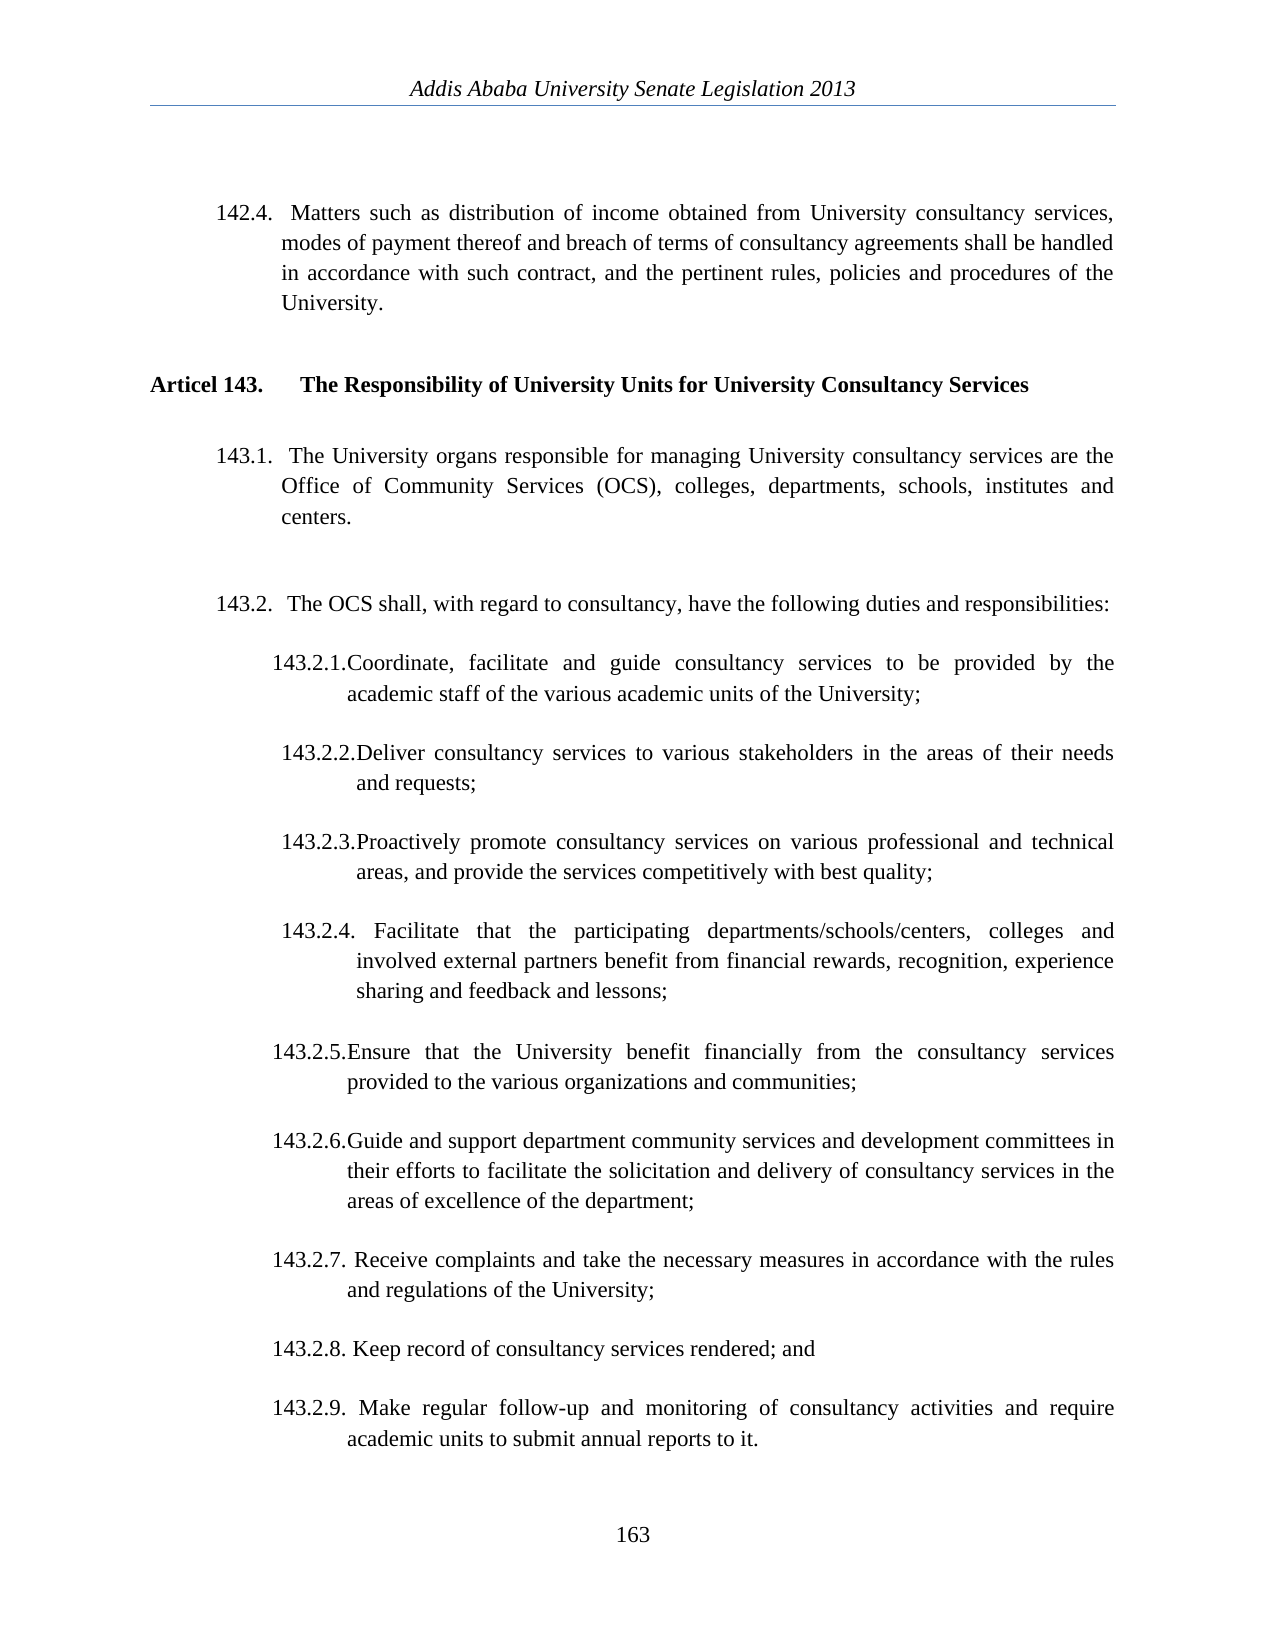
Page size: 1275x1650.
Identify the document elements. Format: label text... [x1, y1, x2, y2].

list The University organs responsible for managing University consultancy services are the Office of Community Services (OCS), colleges, departments, schools, institutes and centers. [216, 442, 1116, 529]
list Keep record of consultancy services rendered; and [272, 1335, 1116, 1362]
list Coordinate, facilitate and guide consultancy services to be provided by the academic staff of the various academic units of the University; [272, 649, 1116, 706]
list The Responsibility of University Units for University Consultancy Services [150, 371, 1116, 397]
list Make regular follow-up and monitoring of consultancy activities and require academic units to submit annual reports to it. [272, 1394, 1116, 1451]
list Receive complaints and take the necessary measures in accordance with the rules and regulations of the University; [272, 1246, 1116, 1303]
list The OCS shall, with regard to consultancy, have the following duties and responsibilities: [216, 590, 1116, 617]
list Ensure that the University benefit financially from the consultancy services provided to the various organizations and communities; [272, 1038, 1116, 1094]
list Deliver consultancy services to various stakeholders in the areas of their needs and requests; [281, 738, 1116, 795]
list Proactively promote consultancy services on various professional and technical areas, and provide the services competitively with best quality; [281, 828, 1116, 884]
list Guide and support department community services and development committees in their efforts to facilitate the solicitation and delivery of consultancy services in the areas of excellence of the department; [272, 1127, 1116, 1214]
list Matters such as distribution of income obtained from University consultancy services, modes of payment thereof and breach of terms of consultancy agreements shall be handled in accordance with such contract, and the pertinent rules, policies and procedures of the University. [216, 199, 1116, 316]
list Facilitate that the participating departments/schools/centers, colleges and involved external partners benefit from financial rewards, recognition, experience sharing and feedback and lessons; [281, 917, 1116, 1004]
